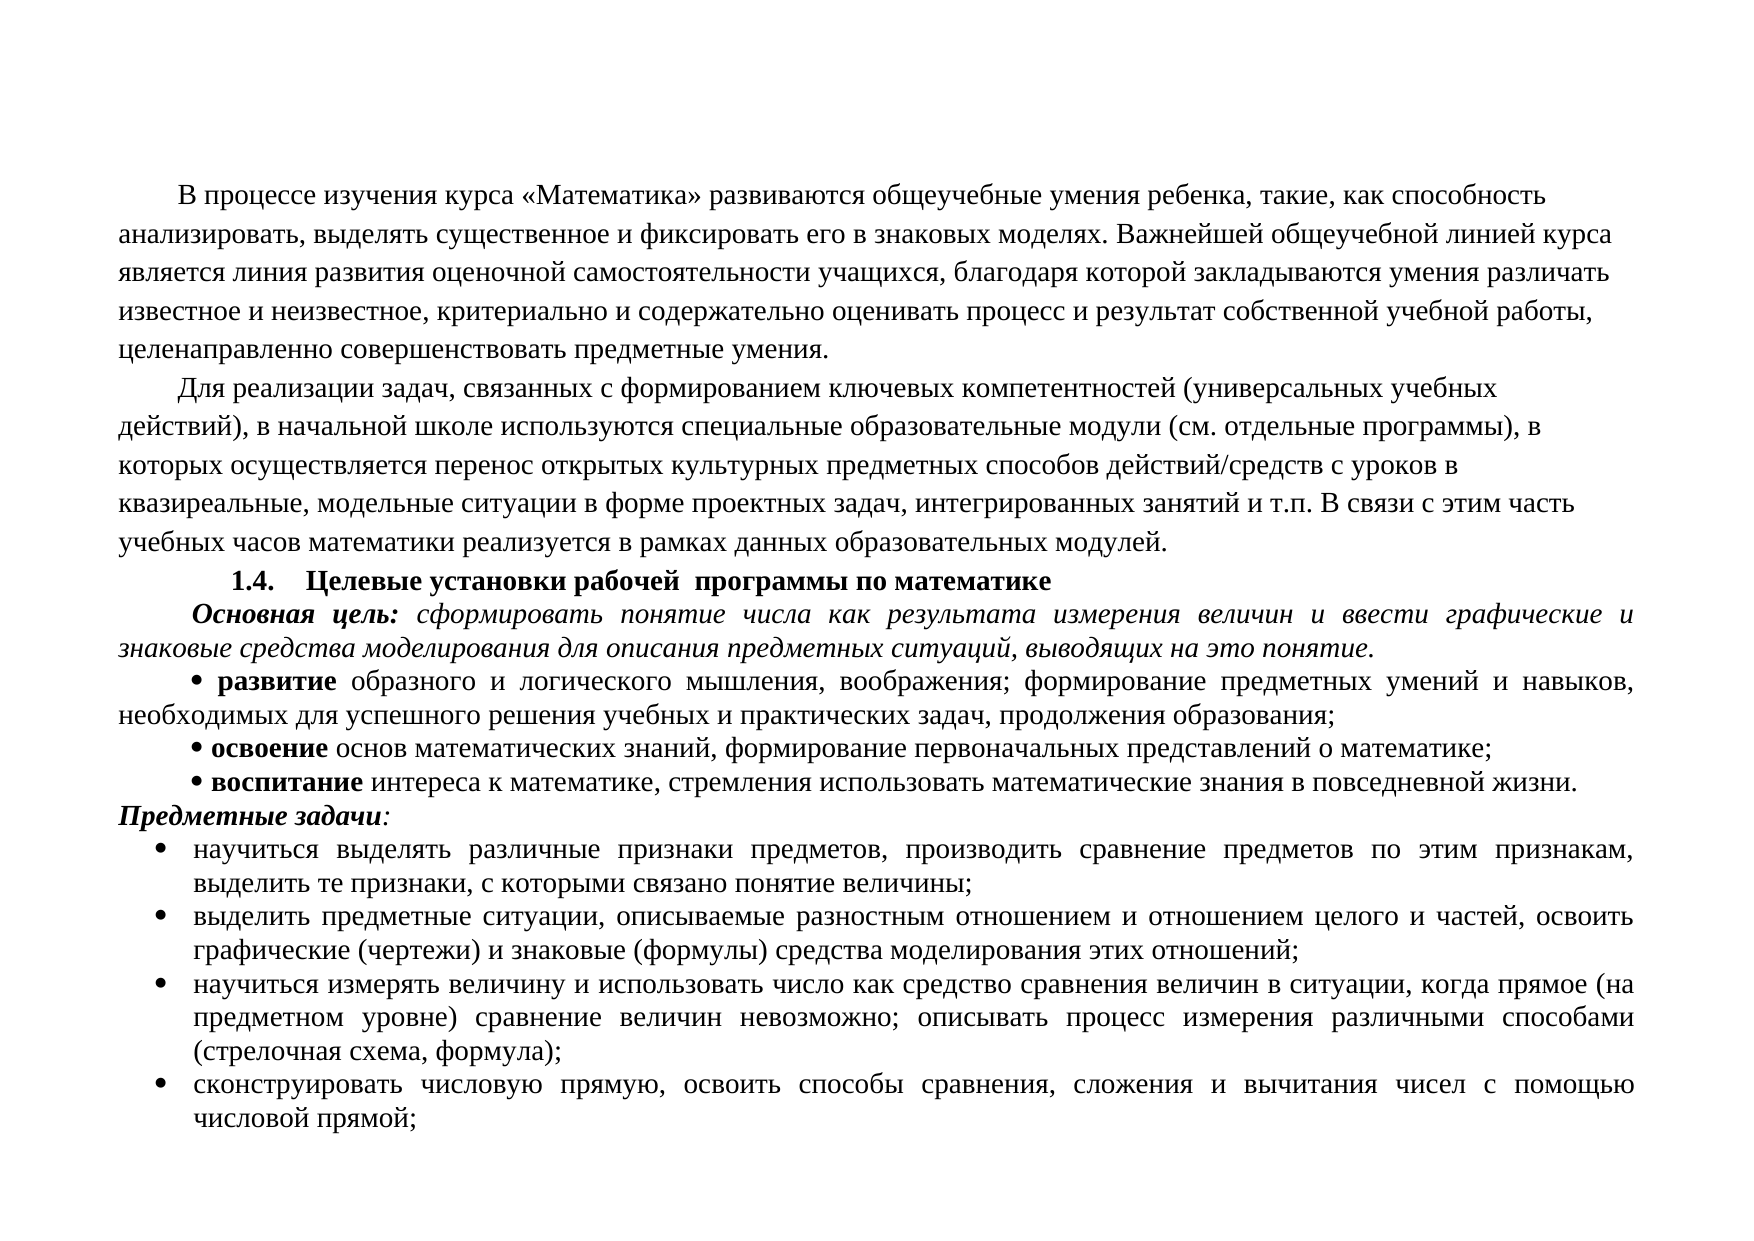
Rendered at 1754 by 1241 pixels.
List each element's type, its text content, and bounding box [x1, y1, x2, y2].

text  развитие образного и логического мышления, воображения; формирование предметных умений и навыков, необходимых для успешного решения учебных и практических задач, продолжения образования; [118, 663, 1636, 731]
list сконструировать числовую прямую, освоить способы сравнения, сложения и вычитания чисел с помощью числовой прямой; [156, 1066, 1636, 1134]
list выделить предметные ситуации, описываемые разностным отношением и отношением целого и частей, освоить графические (чертежи) и знаковые (формулы) средства моделирования этих отношений; [156, 898, 1636, 966]
text Предметные задачи: [118, 798, 1636, 831]
text Основная цель: сформировать понятие числа как результата измерения величин и ввести графические и знаковые средства моделирования для описания предметных ситуаций, выводящих на это понятие. [118, 596, 1636, 663]
text  воспитание интереса к математике, стремления использовать математические знания в повседневной жизни. [118, 764, 1636, 798]
text В процессе изучения курса «Математика» развиваются общеучебные умения ребенка, такие, как способность анализировать, выделять существенное и фиксировать его в знаковых моделях. Важнейшей общеучебной линией курса является линия развития оценочной самостоятельности учащихся, благодаря которой закладываются умения различать известное и неизвестное, критериально и содержательно оценивать процесс и результат собственной учебной работы, целенаправленно совершенствовать предметные умения. [118, 177, 1636, 365]
list научиться измерять величину и использовать число как средство сравнения величин в ситуации, когда прямое (на предметном уровне) сравнение величин невозможно; описывать процесс измерения различными способами (стрелочная схема, формула); [156, 966, 1636, 1066]
text  освоение основ математических знаний, формирование первоначальных представлений о математике; [118, 731, 1636, 764]
list Целевые установки рабочей программы по математике [231, 563, 1636, 596]
text Для реализации задач, связанных с формированием ключевых компетентностей (универсальных учебных действий), в начальной школе используются специальные образовательные модули (см. отдельные программы), в которых осуществляется перенос открытых культурных предметных способов действий/средств с уроков в квазиреальные, модельные ситуации в форме проектных задач, интегрированных занятий и т.п. В связи с этим часть учебных часов математики реализуется в рамках данных образовательных модулей. [118, 370, 1636, 558]
list научиться выделять различные признаки предметов, производить сравнение предметов по этим признакам, выделить те признаки, с которыми связано понятие величины; [156, 831, 1636, 898]
